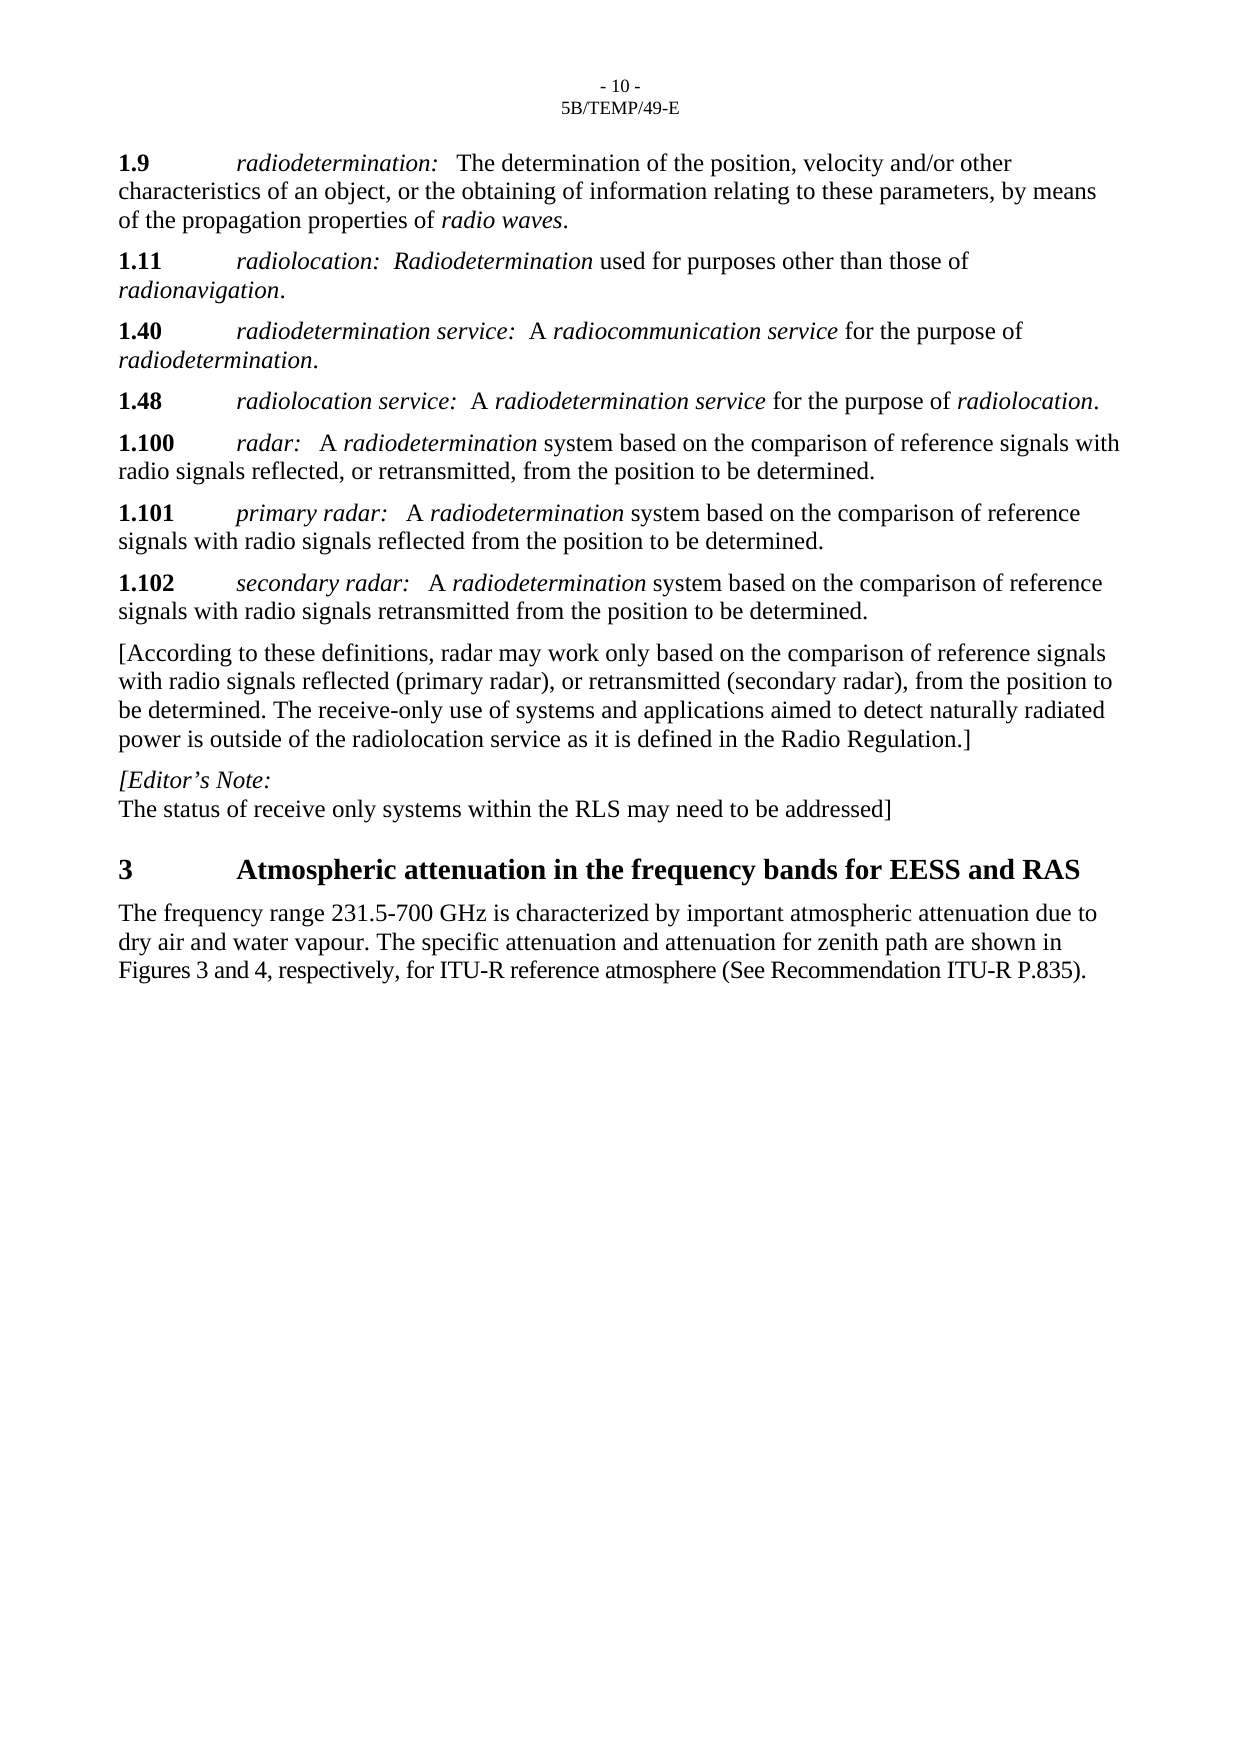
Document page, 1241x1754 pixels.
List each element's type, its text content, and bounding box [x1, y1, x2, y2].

text 1.48 radiolocation service: A radiodetermination service for the purpose of radiolocation. [118, 386, 1122, 415]
text The frequency range 231.5-700 GHz is characterized by important atmospheric attenuation due to dry air and water vapour. The specific attenuation and attenuation for zenith path are shown in Figures 3 and 4, respectively, for ITU-R reference atmosphere (See Recommendation ITU-R P.835). [118, 898, 1122, 984]
text 1.100 radar: A radiodetermination system based on the comparison of reference signals with radio signals reflected, or retransmitted, from the position to be determined. [118, 428, 1122, 485]
text 1.102 secondary radar: A radiodetermination system based on the comparison of reference signals with radio signals retransmitted from the position to be determined. [118, 568, 1122, 625]
subtitle 3 Atmospheric attenuation in the frequency bands for EESS and RAS [118, 852, 1122, 885]
text 1.40 radiodetermination service: A radiocommunication service for the purpose of radiodetermination. [118, 316, 1122, 374]
text [According to these definitions, radar may work only based on the comparison of reference signals with radio signals reflected (primary radar), or retransmitted (secondary radar), from the position to be determined. The receive-only use of systems and applications aimed to detect naturally radiated power is outside of the radiolocation service as it is defined in the Radio Regulation.] [118, 638, 1122, 753]
text 1.11 radiolocation: Radiodetermination used for purposes other than those of radionavigation. [118, 246, 1122, 304]
text 1.9 radiodetermination: The determination of the position, velocity and/or other characteristics of an object, or the obtaining of information relating to these parameters, by means of the propagation properties of radio waves. [118, 148, 1122, 234]
text 1.101 primary radar: A radiodetermination system based on the comparison of reference signals with radio signals reflected from the position to be determined. [118, 498, 1122, 555]
text [Editor’s Note: The status of receive only systems within the RLS may need to be addressed] [118, 765, 1122, 823]
